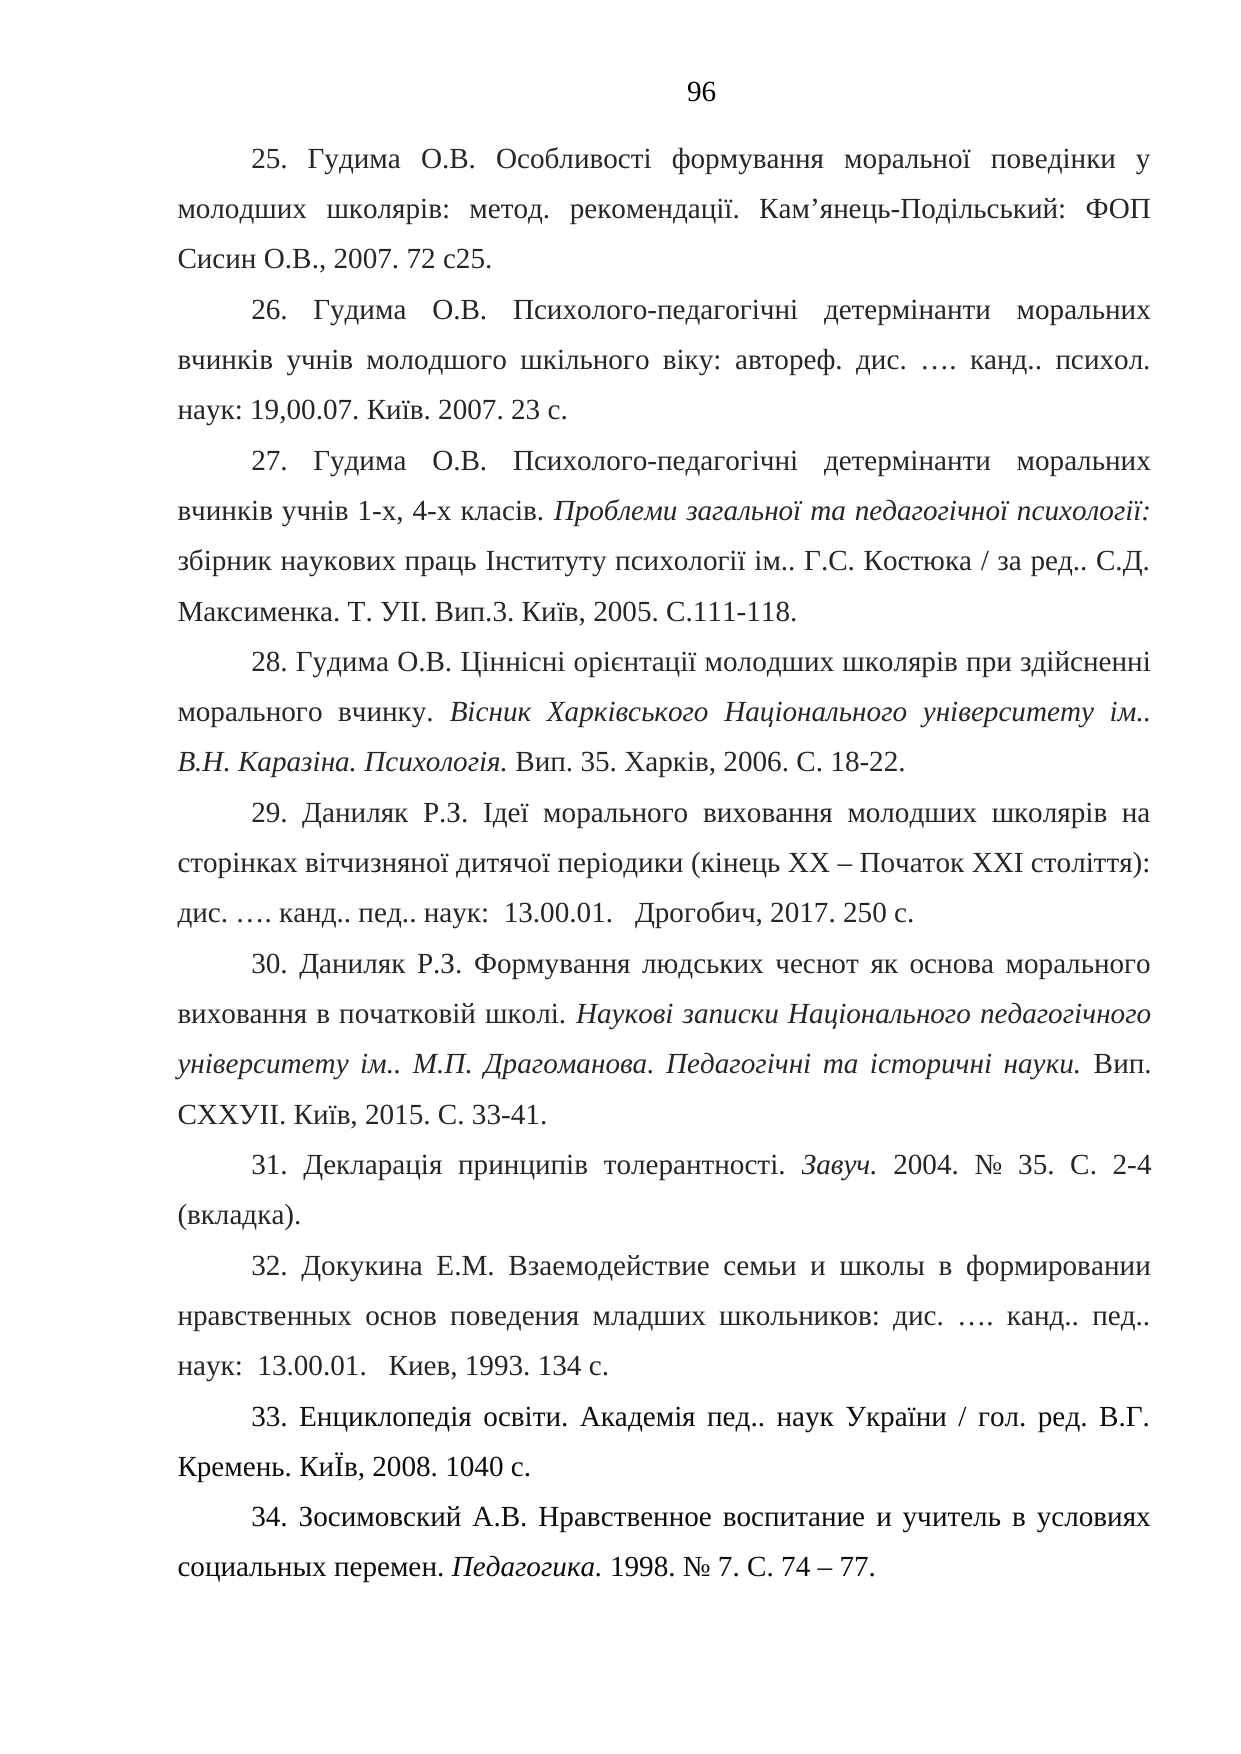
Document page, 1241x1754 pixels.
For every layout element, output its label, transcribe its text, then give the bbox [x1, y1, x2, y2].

text 26. Гудима О.В. Психолого-педагогічні детермінанти моральних вчинків учнів молодшого шкільного віку: автореф. дис. …. канд.. психол. наук: 19,00.07. Київ. 2007. 23 с. [177, 292, 1152, 426]
text 32. Докукина Е.М. Взаемодействие семьи и школы в формировании нравственных основ поведения младших школьников: дис. …. канд.. пед.. наук: 13.00.01. Киев, 1993. 134 с. [177, 1248, 1152, 1382]
text 34. Зосимовский А.В. Нравственное воспитание и учитель в условиях социальных перемен. Педагогика. 1998. № 7. С. 74 – 77. [177, 1499, 1152, 1583]
text 30. Даниляк Р.З. Формування людських чеснот як основа морального виховання в початковій школі. Наукові записки Національного педагогічного університету ім.. М.П. Драгоманова. Педагогічні та історичні науки. Вип. СХХУІІ. Київ, 2015. С. 33-41. [177, 946, 1152, 1130]
text 33. Енциклопедія освіти. Академія пед.. наук України / гол. ред. В.Г. Кремень. КиЇв, 2008. 1040 с. [177, 1399, 1152, 1482]
text 27. Гудима О.В. Психолого-педагогічні детермінанти моральних вчинків учнів 1-х, 4-х класів. Проблеми загальної та педагогічної психології: збірник наукових праць Інституту психології ім.. Г.С. Костюка / за ред.. С.Д. Максименка. Т. УІІ. Вип.3. Київ, 2005. С.111-118. [177, 443, 1152, 627]
text 25. Гудима О.В. Особливості формування моральної поведінки у молодших школярів: метод. рекомендації. Кам’янець-Подільський: ФОП Сисин О.В., 2007. 72 с25. [177, 141, 1152, 275]
text 29. Даниляк Р.З. Ідеї морального виховання молодших школярів на сторінках вітчизняної дитячої періодики (кінець ХХ – Початок ХХІ століття): дис. …. канд.. пед.. наук: 13.00.01. Дрогобич, 2017. 250 с. [177, 795, 1152, 929]
text 31. Декларація принципів толерантності. Завуч. 2004. № 35. С. 2-4 (вкладка). [177, 1147, 1152, 1231]
text 28. Гудима О.В. Ціннісні орієнтації молодших школярів при здійсненні морального вчинку. Вісник Харківського Національного університету ім.. В.Н. Каразіна. Психологія. Вип. 35. Харків, 2006. С. 18-22. [177, 644, 1152, 778]
